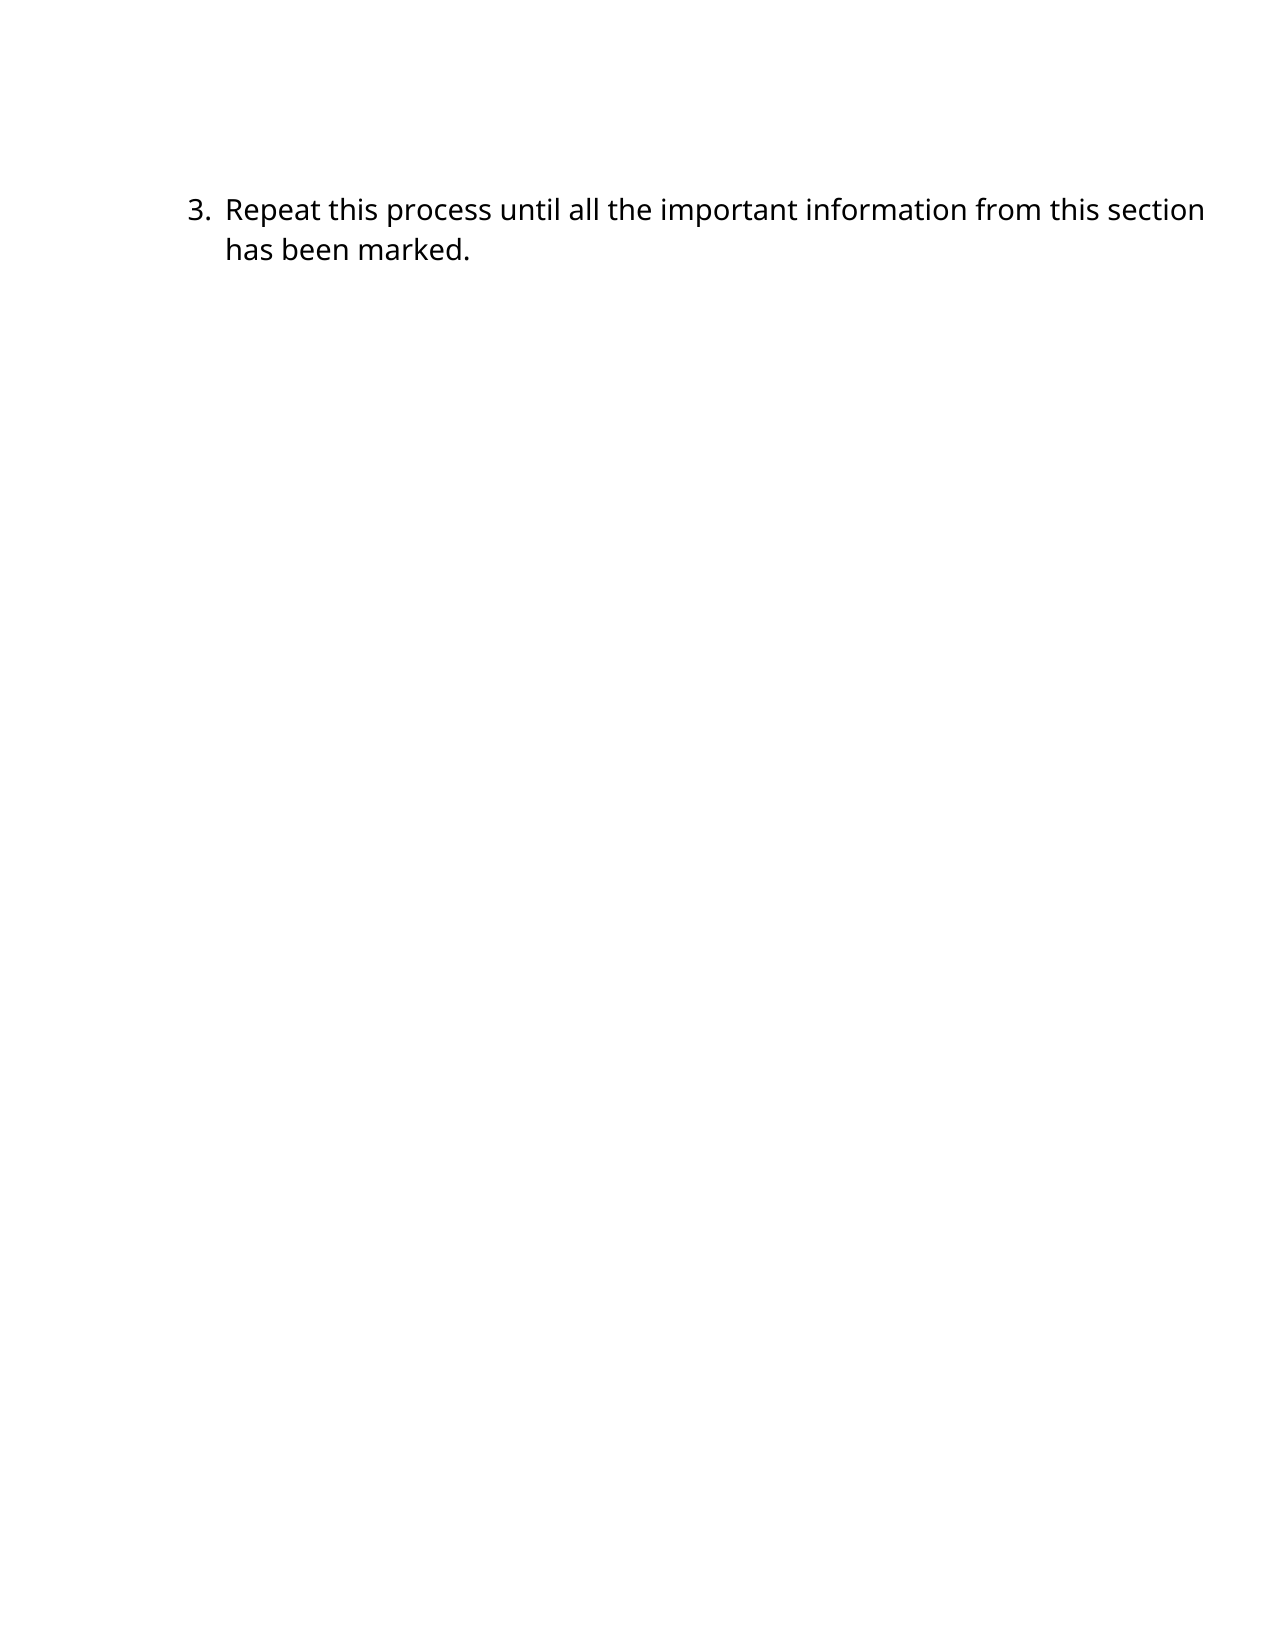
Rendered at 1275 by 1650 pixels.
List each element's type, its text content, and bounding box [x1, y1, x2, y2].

list Repeat this process until all the important information from this section has been marked. [187, 190, 1210, 269]
